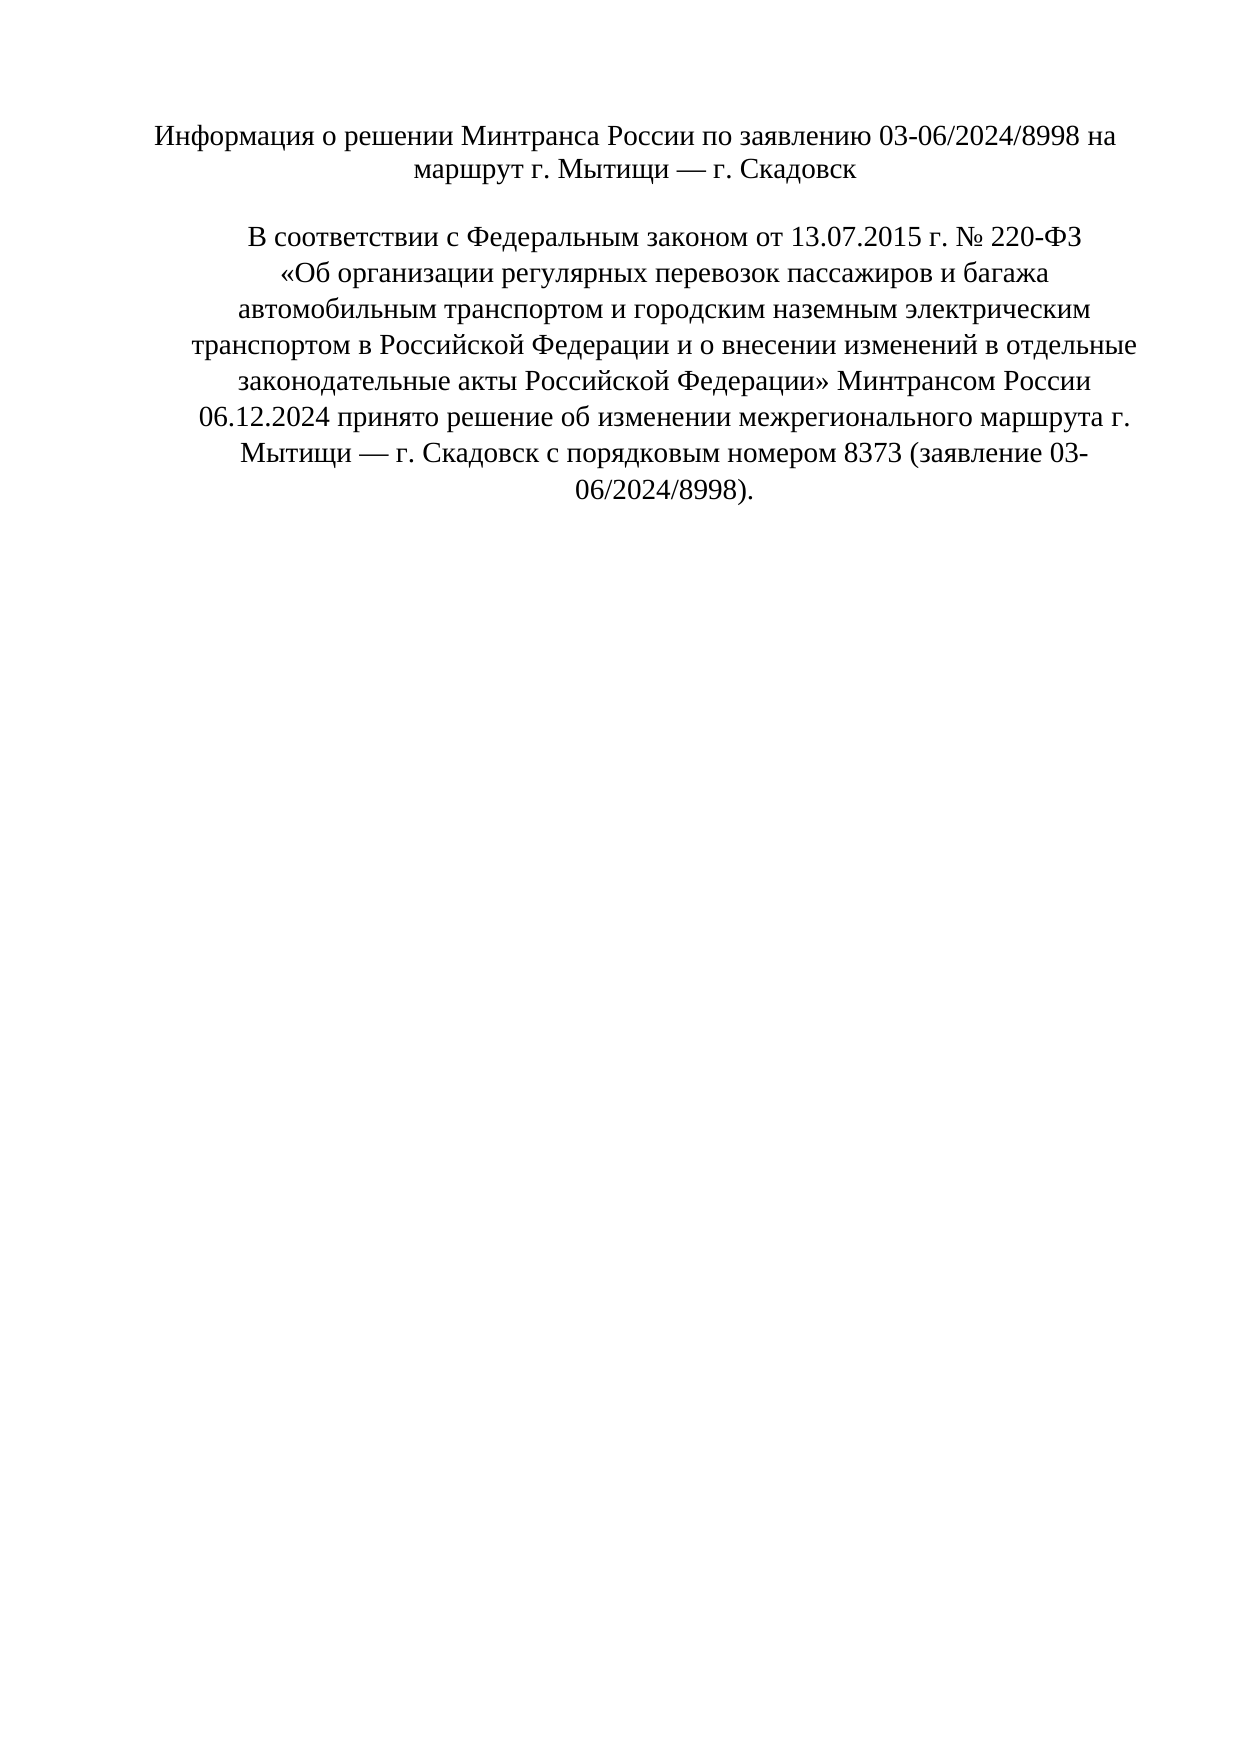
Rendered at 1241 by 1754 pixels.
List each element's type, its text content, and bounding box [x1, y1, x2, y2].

text Информация о решении Минтранса России по заявлению 03-06/2024/8998 на маршрут г. Мытищи — г. Скадовск [118, 118, 1152, 185]
text В соответствии с Федеральным законом от 13.07.2015 г. № 220-ФЗ «Об организации регулярных перевозок пассажиров и багажа автомобильным транспортом и городским наземным электрическим транспортом в Российской Федерации и о внесении изменений в отдельные законодательные акты Российской Федерации» Минтрансом России 06.12.2024 принято решение об изменении межрегионального маршрута г. Мытищи — г. Скадовск с порядковым номером 8373 (заявление 03-06/2024/8998). [177, 219, 1152, 505]
